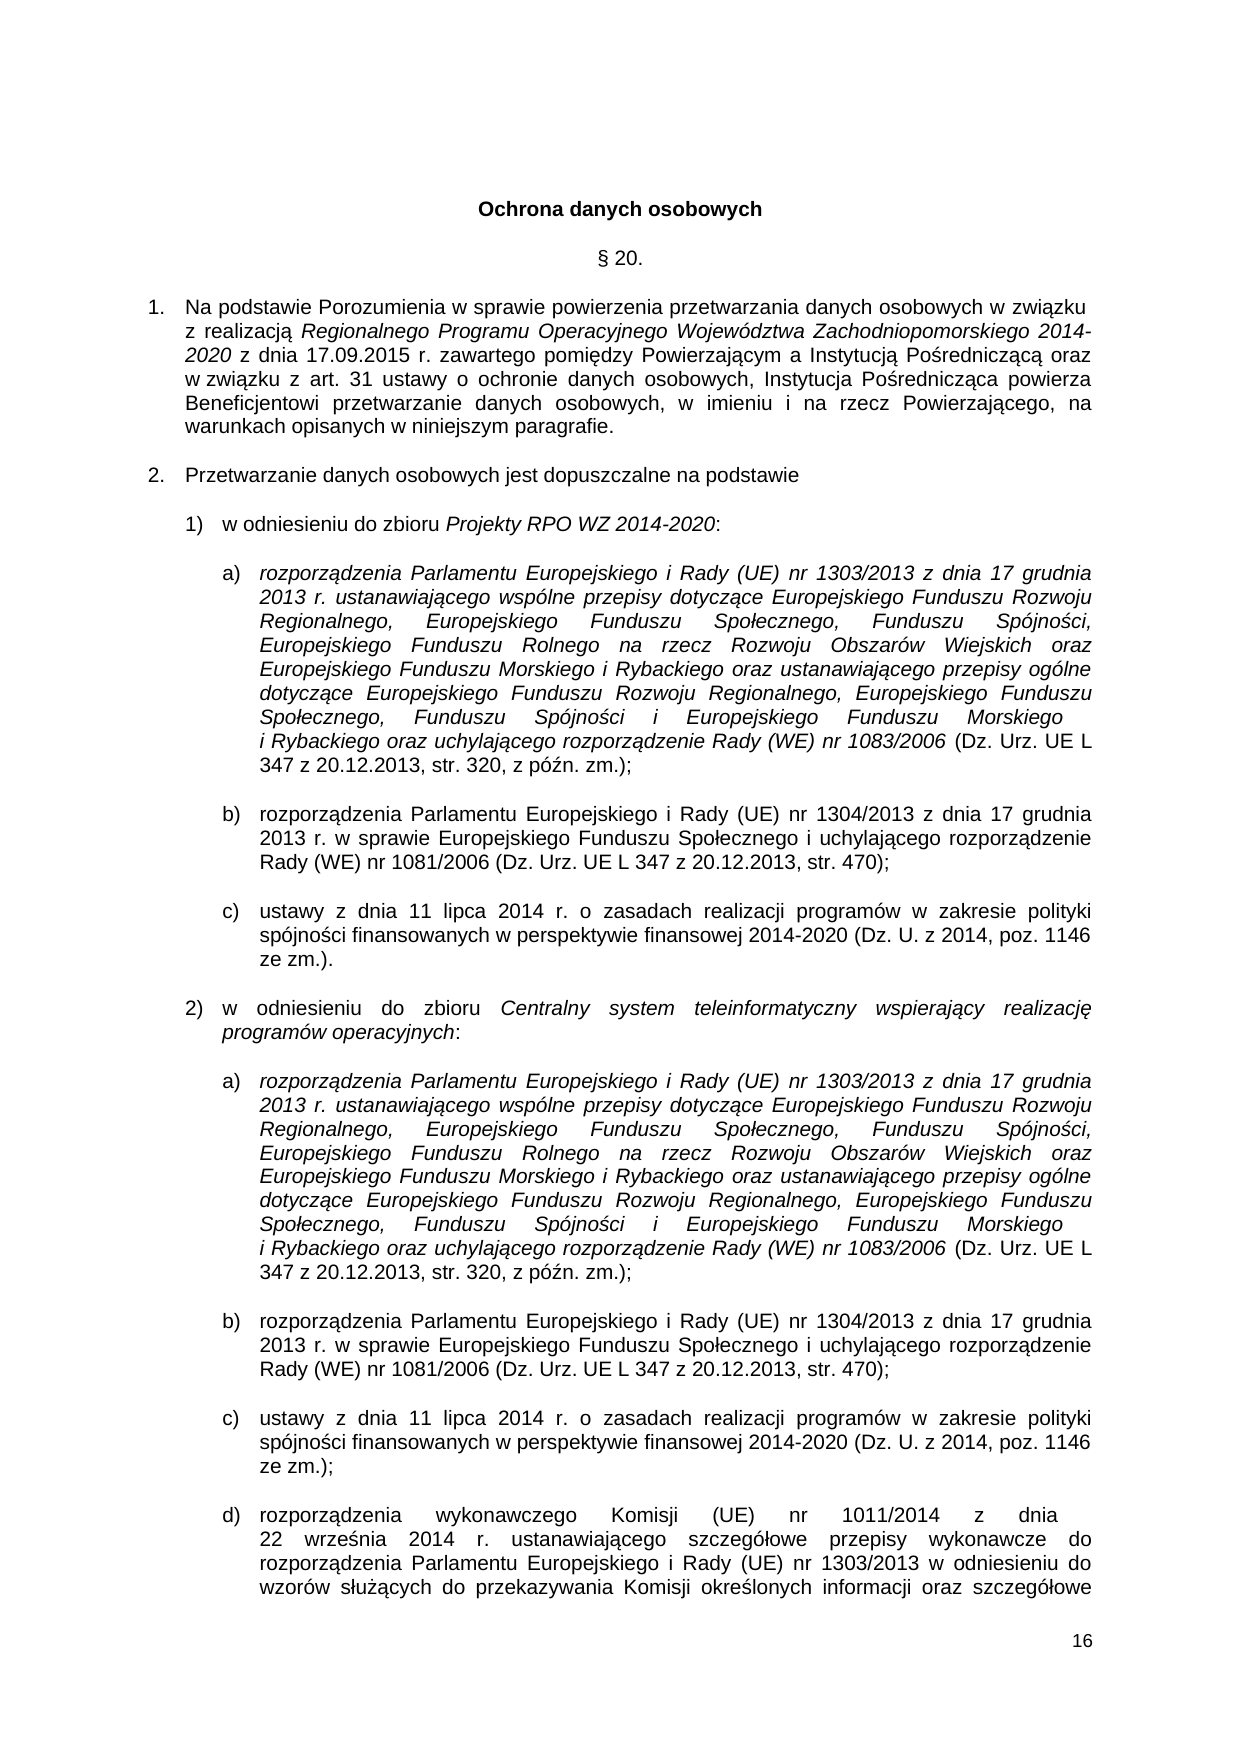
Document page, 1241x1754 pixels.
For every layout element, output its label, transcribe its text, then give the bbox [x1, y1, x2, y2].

list rozporządzenia Parlamentu Europejskiego i Rady (UE) nr 1303/2013 z dnia 17 grudnia 2013 r. ustanawiającego wspólne przepisy dotyczące Europejskiego Funduszu Rozwoju Regionalnego, Europejskiego Funduszu Społecznego, Funduszu Spójności, Europejskiego Funduszu Rolnego na rzecz Rozwoju Obszarów Wiejskich oraz Europejskiego Funduszu Morskiego i Rybackiego oraz ustanawiającego przepisy ogólne dotyczące Europejskiego Funduszu Rozwoju Regionalnego, Europejskiego Funduszu Społecznego, Funduszu Spójności i Europejskiego Funduszu Morskiego i Rybackiego oraz uchylającego rozporządzenie Rady (WE) nr 1083/2006 (Dz. Urz. UE L 347 z 20.12.2013, str. 320, z późn. zm.); [222, 561, 1092, 777]
list ustawy z dnia 11 lipca 2014 r. o zasadach realizacji programów w zakresie polityki spójności finansowanych w perspektywie finansowej 2014-2020 (Dz. U. z 2014, poz. 1146 ze zm.); [222, 1406, 1092, 1478]
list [222, 1503, 1092, 1599]
list ustawy z dnia 11 lipca 2014 r. o zasadach realizacji programów w zakresie polityki spójności finansowanych w perspektywie finansowej 2014-2020 (Dz. U. z 2014, poz. 1146 ze zm.). [222, 899, 1092, 971]
list Przetwarzanie danych osobowych jest dopuszczalne na podstawie [148, 463, 1092, 487]
list rozporządzenia Parlamentu Europejskiego i Rady (UE) nr 1304/2013 z dnia 17 grudnia 2013 r. w sprawie Europejskiego Funduszu Społecznego i uchylającego rozporządzenie Rady (WE) nr 1081/2006 (Dz. Urz. UE L 347 z 20.12.2013, str. 470); [222, 802, 1092, 874]
text § 20. [148, 246, 1092, 269]
list w odniesieniu do zbioru Centralny system teleinformatyczny wspierający realizację programów operacyjnych: [185, 996, 1092, 1043]
list rozporządzenia Parlamentu Europejskiego i Rady (UE) nr 1304/2013 z dnia 17 grudnia 2013 r. w sprawie Europejskiego Funduszu Społecznego i uchylającego rozporządzenie Rady (WE) nr 1081/2006 (Dz. Urz. UE L 347 z 20.12.2013, str. 470); [222, 1309, 1092, 1381]
text Ochrona danych osobowych [148, 197, 1092, 221]
list rozporządzenia Parlamentu Europejskiego i Rady (UE) nr 1303/2013 z dnia 17 grudnia 2013 r. ustanawiającego wspólne przepisy dotyczące Europejskiego Funduszu Rozwoju Regionalnego, Europejskiego Funduszu Społecznego, Funduszu Spójności, Europejskiego Funduszu Rolnego na rzecz Rozwoju Obszarów Wiejskich oraz Europejskiego Funduszu Morskiego i Rybackiego oraz ustanawiającego przepisy ogólne dotyczące Europejskiego Funduszu Rozwoju Regionalnego, Europejskiego Funduszu Społecznego, Funduszu Spójności i Europejskiego Funduszu Morskiego i Rybackiego oraz uchylającego rozporządzenie Rady (WE) nr 1083/2006 (Dz. Urz. UE L 347 z 20.12.2013, str. 320, z późn. zm.); [222, 1068, 1092, 1284]
list w odniesieniu do zbioru Projekty RPO WZ 2014-2020: [185, 512, 1092, 536]
list Na podstawie Porozumienia w sprawie powierzenia przetwarzania danych osobowych w związku z realizacją Regionalnego Programu Operacyjnego Województwa Zachodniopomorskiego 2014-2020 z dnia 17.09.2015 r. zawartego pomiędzy Powierzającym a Instytucją Pośredniczącą oraz w związku z art. 31 ustawy o ochronie danych osobowych, Instytucja Pośrednicząca powierza Beneficjentowi przetwarzanie danych osobowych, w imieniu i na rzecz Powierzającego, na warunkach opisanych w niniejszym paragrafie. [148, 294, 1092, 438]
